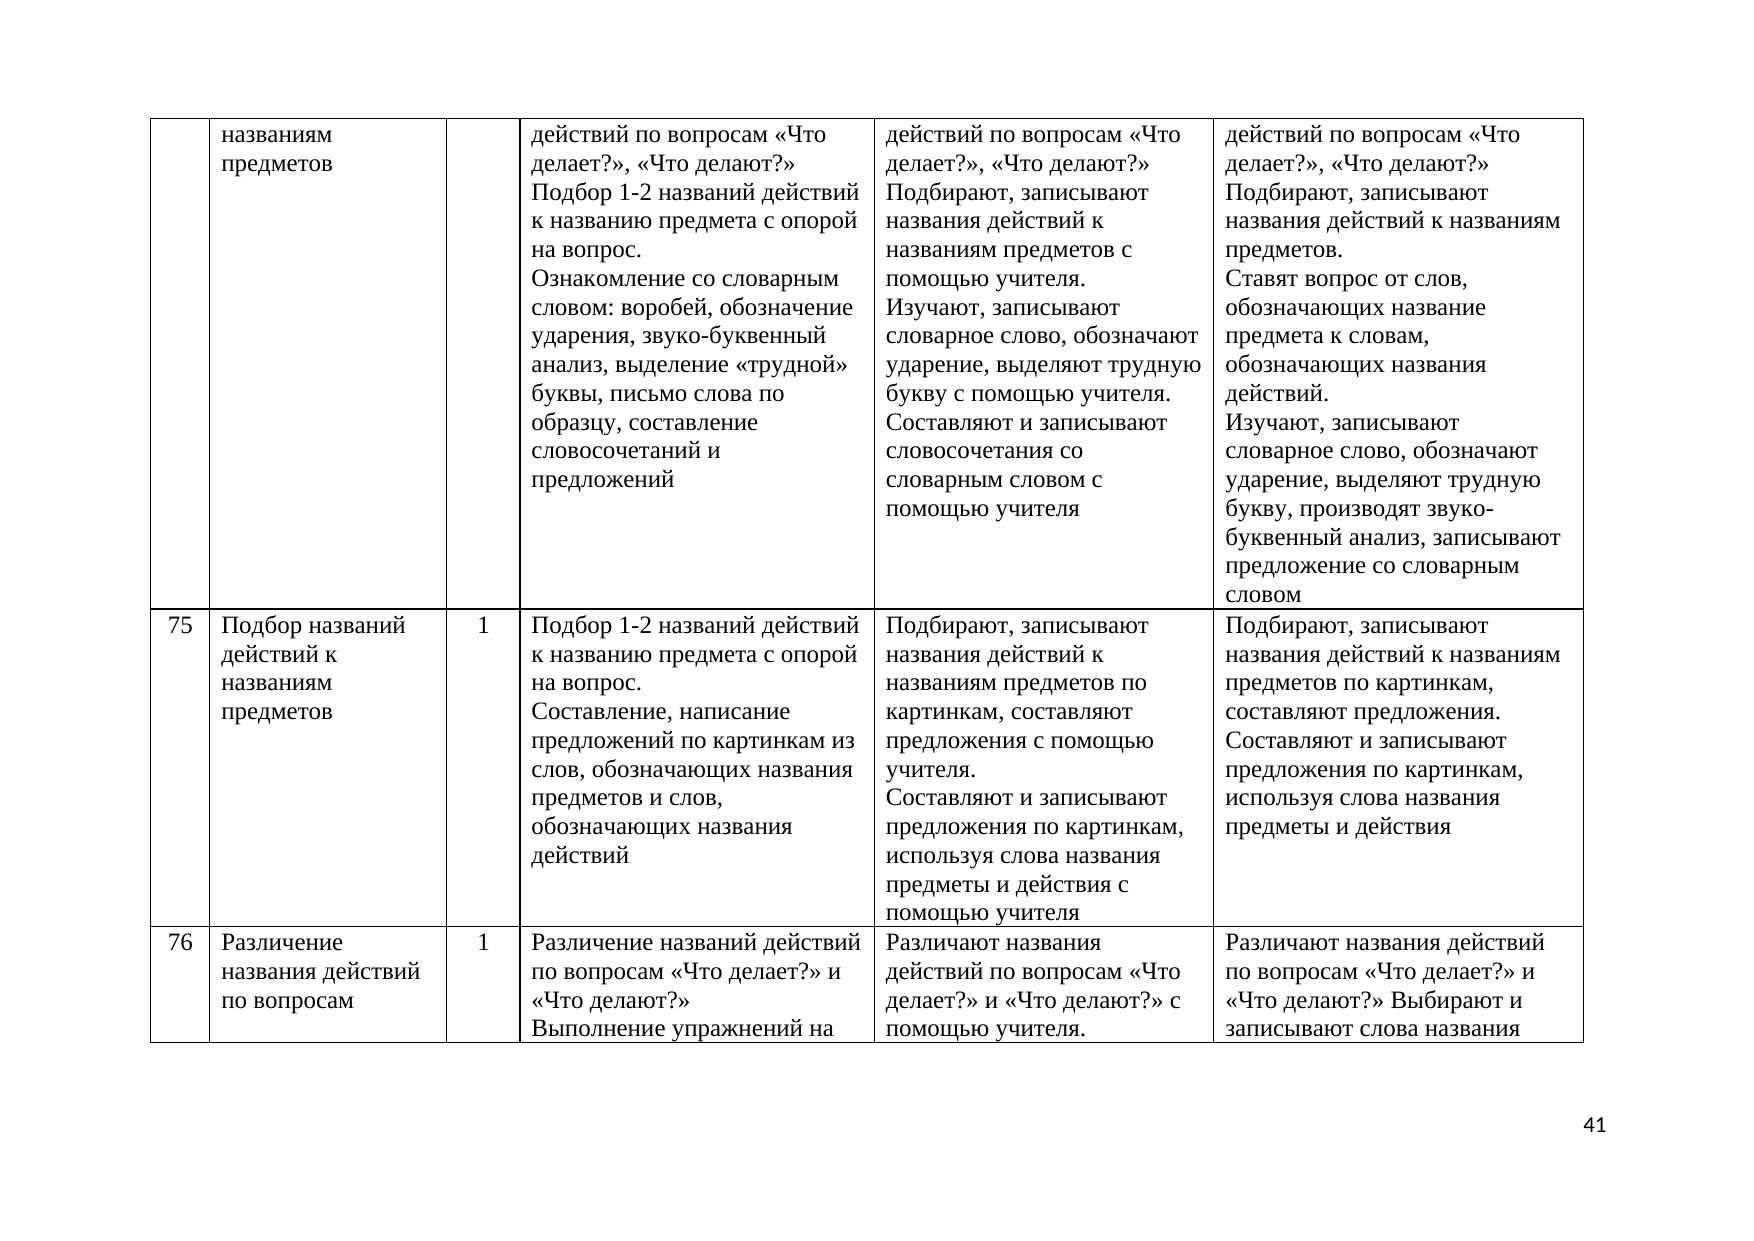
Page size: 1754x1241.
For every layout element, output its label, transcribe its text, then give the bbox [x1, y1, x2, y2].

table_header Подбор 1-2 названий действий к названию предмета с опорой на вопрос. Составление, написание предложений по картинкам из слов, обозначающих названия предметов и слов, обозначающих названия действий [521, 610, 874, 926]
table_cell 1 [447, 927, 519, 1042]
table_header 75 [151, 610, 209, 926]
table_cell 1 [447, 119, 519, 608]
table_header Подбор названий действий к названиям предметов [210, 610, 446, 926]
table_header Подбирают, записывают названия действий к названиям предметов по картинкам, составляют предложения. Составляют и записывают предложения по картинкам, используя слова названия предметы и действия [1214, 610, 1583, 926]
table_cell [1214, 119, 1583, 608]
table_header Подбирают, записывают названия действий к названиям предметов по картинкам, составляют предложения с помощью учителя. Составляют и записывают предложения по картинкам, используя слова названия предметы и действия с помощью учителя [875, 610, 1213, 926]
table_header 1 [447, 610, 519, 926]
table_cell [521, 927, 874, 1042]
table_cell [875, 927, 1213, 1042]
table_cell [210, 927, 446, 1042]
table_cell 76 [151, 927, 209, 1042]
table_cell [521, 119, 874, 608]
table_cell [210, 119, 446, 608]
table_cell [1214, 927, 1583, 1042]
table_cell 74 [151, 119, 209, 608]
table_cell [875, 119, 1213, 608]
